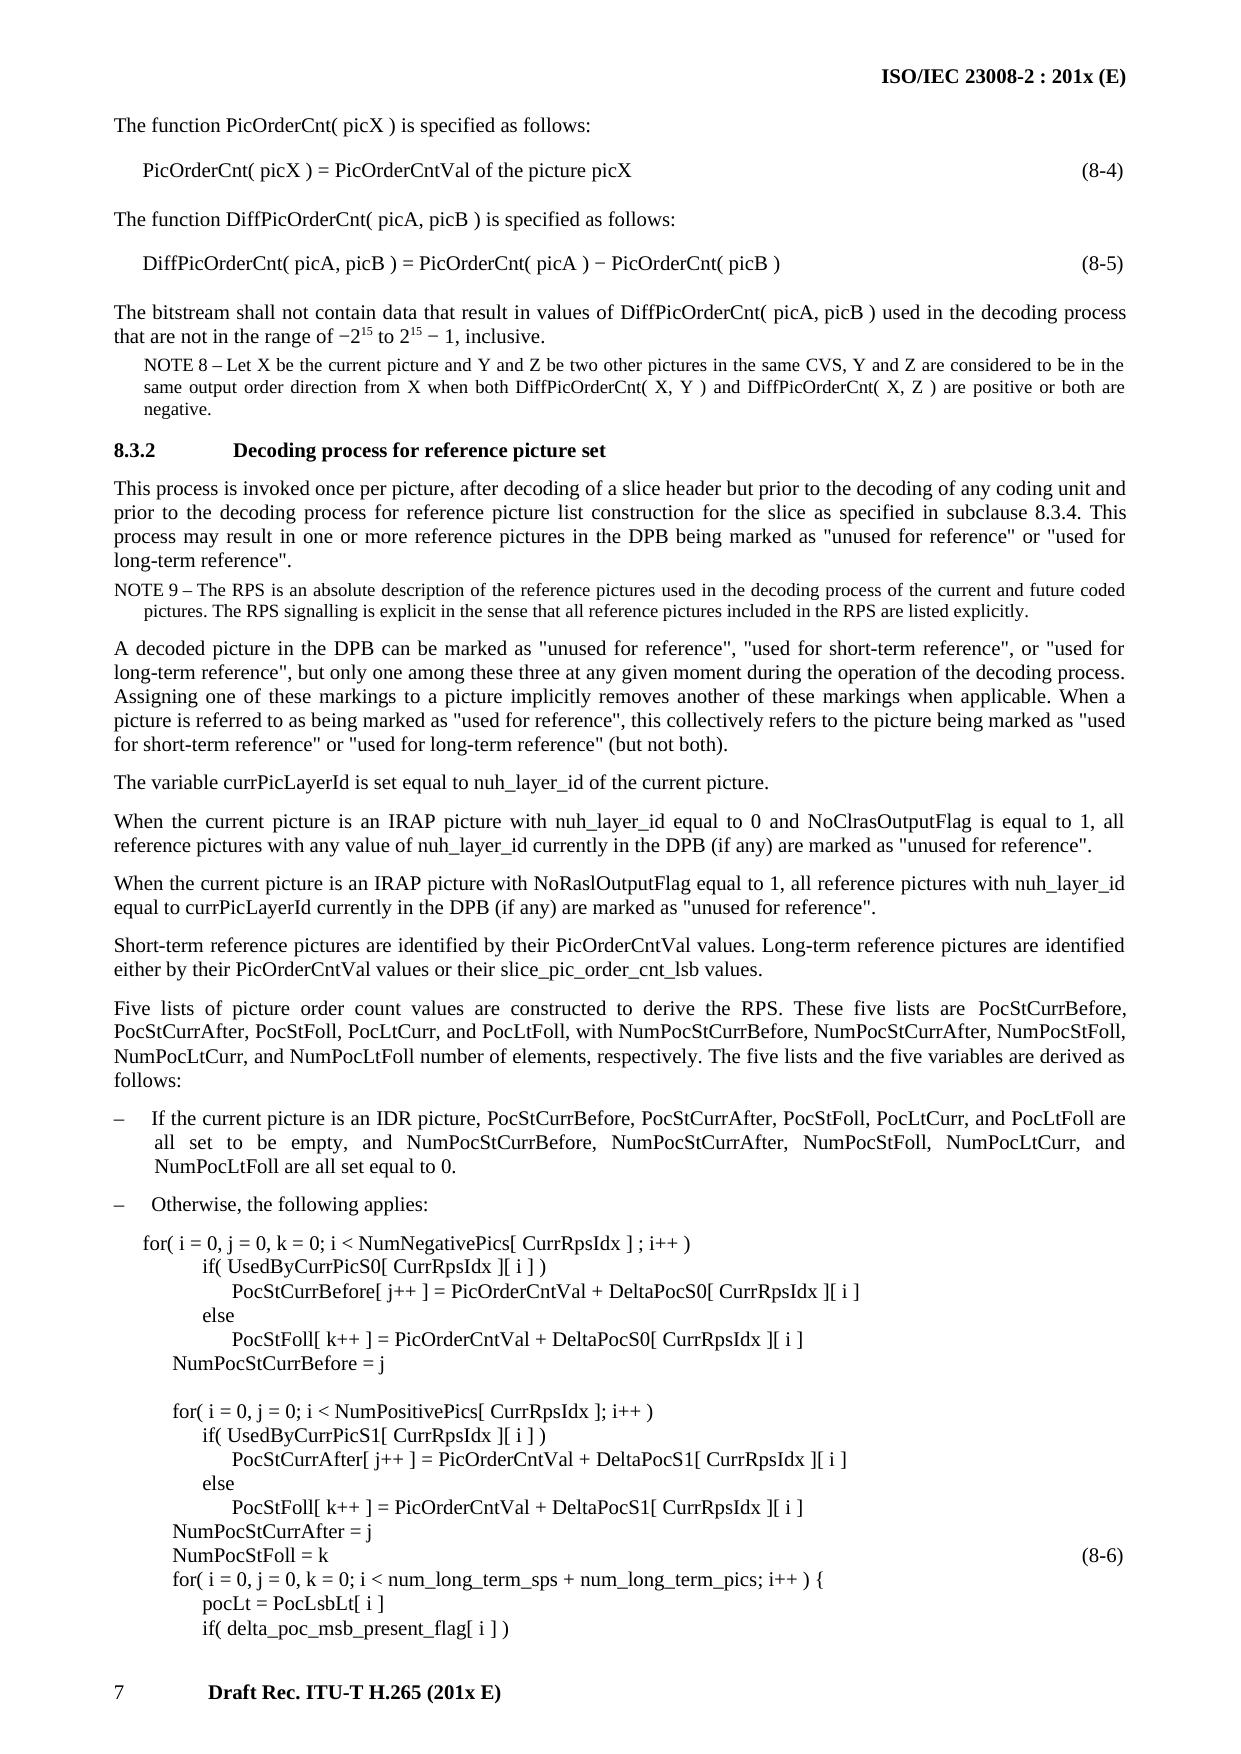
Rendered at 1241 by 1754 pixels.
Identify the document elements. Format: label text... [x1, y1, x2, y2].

list If the current picture is an IDR picture, PocStCurrBefore, PocStCurrAfter, PocStFoll, PocLtCurr, and PocLtFoll are all set to be empty, and NumPocStCurrBefore, NumPocStCurrAfter, NumPocStFoll, NumPocLtCurr, and NumPocLtFoll are all set equal to 0. [113, 1106, 1127, 1178]
text The function PicOrderCnt( picX ) is specified as follows: [113, 113, 1127, 137]
text The function DiffPicOrderCnt( picA, picB ) is specified as follows: [113, 207, 1127, 231]
text DiffPicOrderCnt( picA, picB ) = PicOrderCnt( picA ) − PicOrderCnt( picB ) (8-5) [142, 251, 1127, 275]
text The variable currPicLayerId is set equal to nuh_layer_id of the current picture. [113, 770, 1127, 794]
text When the current picture is an IRAP picture with nuh_layer_id equal to 0 and NoClrasOutputFlag is equal to 1, all reference pictures with any value of nuh_layer_id currently in the DPB (if any) are marked as "unused for reference". [113, 808, 1127, 857]
text Five lists of picture order count values are constructed to derive the RPS. These five lists are PocStCurrBefore, PocStCurrAfter, PocStFoll, PocLtCurr, and PocLtFoll, with NumPocStCurrBefore, NumPocStCurrAfter, NumPocStFoll, NumPocLtCurr, and NumPocLtFoll number of elements, respectively. The five lists and the five variables are derived as follows: [113, 995, 1127, 1092]
text PicOrderCnt( picX ) = PicOrderCntVal of the picture picX (8-4) [142, 158, 1127, 182]
subtitle Decoding process for reference picture set [113, 438, 1127, 462]
list Otherwise, the following applies: [113, 1192, 1127, 1216]
text A decoded picture in the DPB can be marked as "unused for reference", "used for short-term reference", or "used for long-term reference", but only one among these three at any given moment during the operation of the decoding process. Assigning one of these markings to a picture implicitly removes another of these markings when applicable. When a picture is referred to as being marked as "used for reference", this collectively refers to the picture being marked as "used for short-term reference" or "used for long-term reference" (but not both). [113, 636, 1127, 756]
text Short-term reference pictures are identified by their PicOrderCntVal values. Long-term reference pictures are identified either by their PicOrderCntVal values or their slice_pic_order_cnt_lsb values. [113, 933, 1127, 981]
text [142, 1230, 1127, 1639]
text The bitstream shall not contain data that result in values of DiffPicOrderCnt( picA, picB ) used in the decoding process that are not in the range of −215 to 215 − 1, inclusive. [113, 300, 1127, 348]
text When the current picture is an IRAP picture with NoRaslOutputFlag equal to 1, all reference pictures with nuh_layer_id equal to currPicLayerId currently in the DPB (if any) are marked as "unused for reference". [113, 871, 1127, 919]
text This process is invoked once per picture, after decoding of a slice header but prior to the decoding of any coding unit and prior to the decoding process for reference picture list construction for the slice as specified in subclause 8.3.4. This process may result in one or more reference pictures in the DPB being marked as "unused for reference" or "used for long-term reference". [113, 476, 1127, 572]
